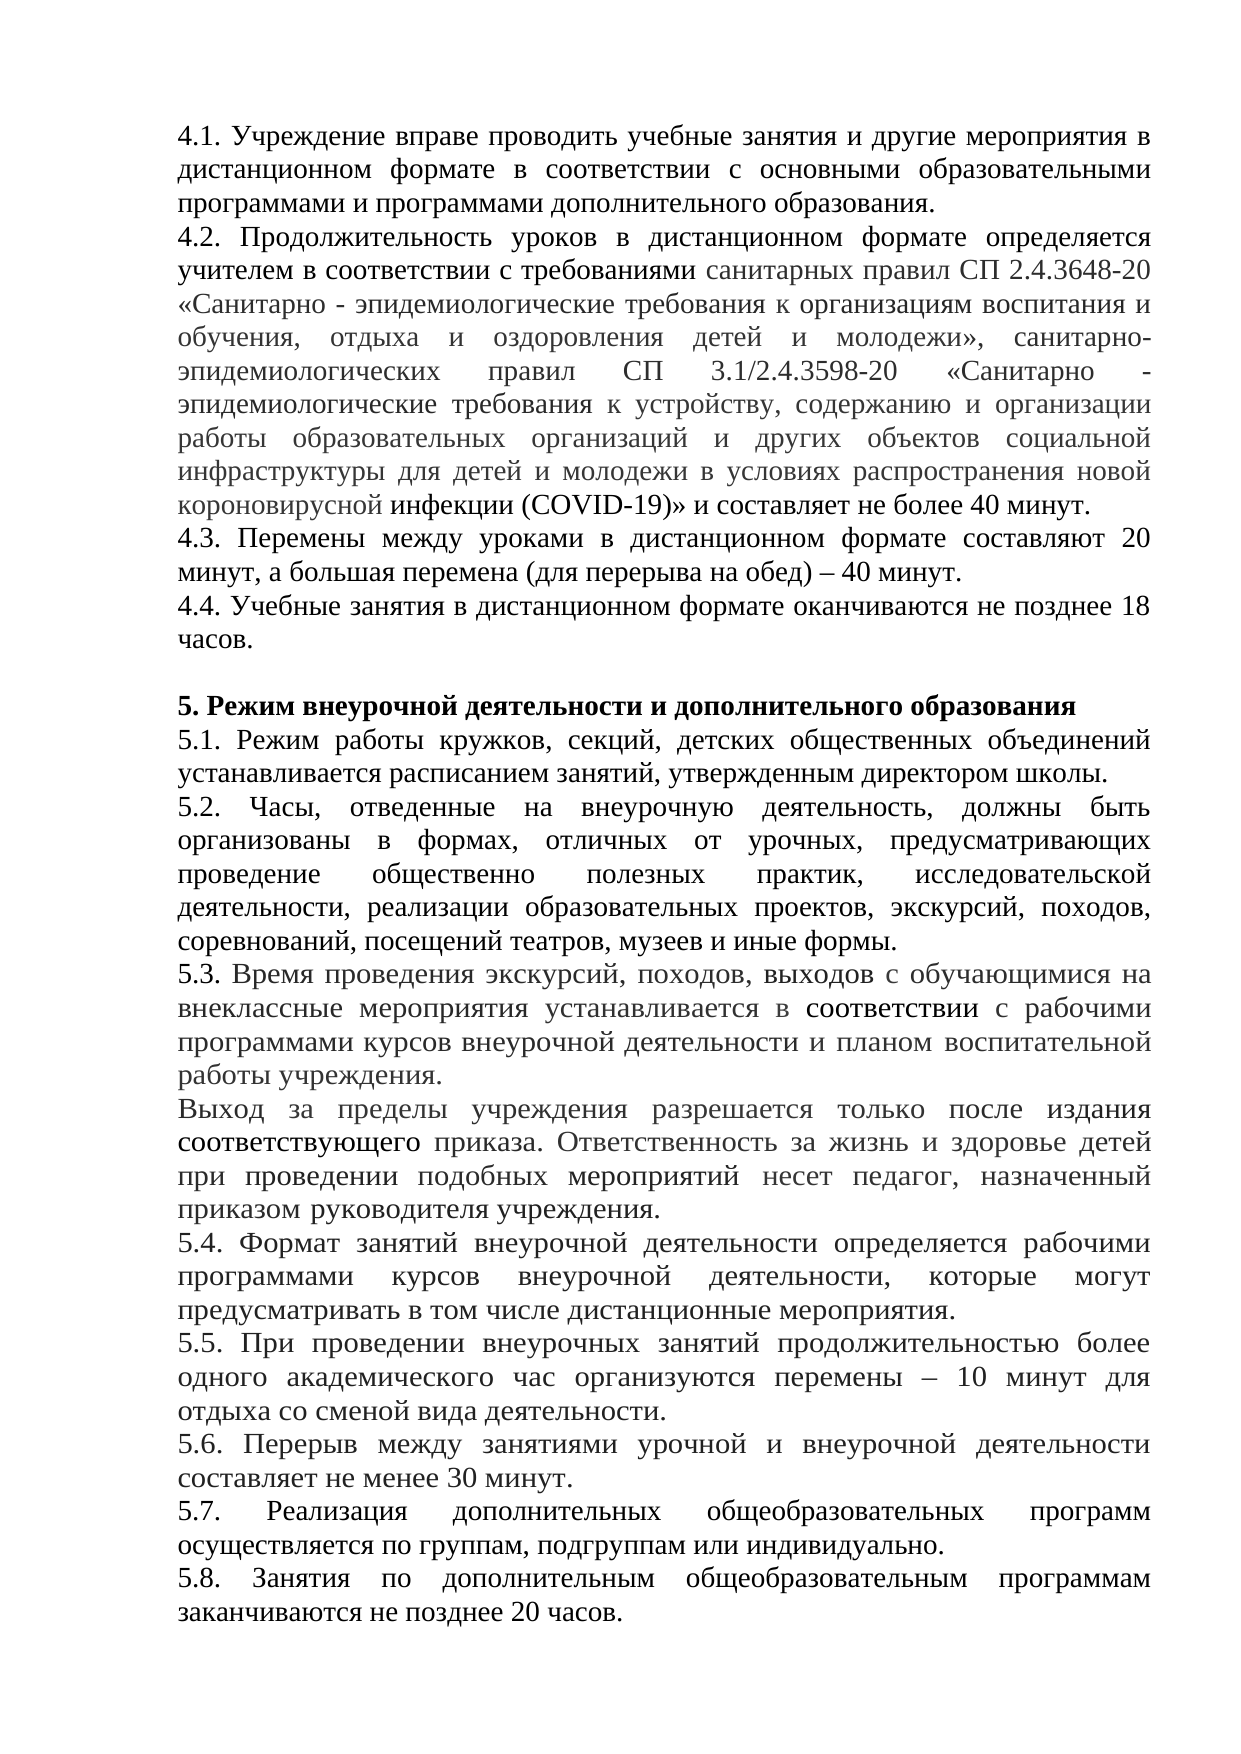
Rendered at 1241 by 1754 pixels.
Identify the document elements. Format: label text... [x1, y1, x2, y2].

text 5.7. Реализация дополнительных общеобразовательных программ осуществляется по группам, подгруппам или индивидуально. [177, 1493, 1152, 1560]
text 5.6. Перерыв между занятиями урочной и внеурочной деятельности составляет не менее 30 минут. [177, 1426, 1152, 1493]
text 5.3. Время проведения экскурсий, походов, выходов с обучающимися на внеклассные мероприятия устанавливается в соответствии с рабочими программами курсов внеурочной деятельности и планом воспитательной работы учреждения. [177, 957, 1152, 1091]
text Выход за пределы учреждения разрешается только после издания соответствующего приказа. Ответственность за жизнь и здоровье детей при проведении подобных мероприятий несет педагог, назначенный приказом руководителя учреждения. [177, 1091, 1152, 1225]
text 4.2. Продолжительность уроков в дистанционном формате определяется учителем в соответствии с требованиями санитарных правил СП 2.4.3648-20 «Санитарно - эпидемиологические требования к организациям воспитания и обучения, отдыха и оздоровления детей и молодежи», санитарно-эпидемиологических правил СП 3.1/2.4.3598-20 «Санитарно - эпидемиологические требования к устройству, содержанию и организации работы образовательных организаций и других объектов социальной инфраструктуры для детей и молодежи в условиях распространения новой короновирусной инфекции (COVID-19)» и составляет не более 40 минут. [177, 219, 1152, 521]
text 5. Режим внеурочной деятельности и дополнительного образования [177, 688, 1152, 722]
text 5.8. Занятия по дополнительным общеобразовательным программам заканчиваются не позднее 20 часов. [177, 1560, 1152, 1627]
text 5.5. При проведении внеурочных занятий продолжительностью более одного академического час организуются перемены – 10 минут для отдыха со сменой вида деятельности. [177, 1326, 1152, 1426]
text 5.1. Режим работы кружков, секций, детских общественных объединений устанавливается расписанием занятий, утвержденным директором школы. [177, 722, 1152, 789]
text 5.4. Формат занятий внеурочной деятельности определяется рабочими программами курсов внеурочной деятельности, которые могут предусматривать в том числе дистанционные мероприятия. [177, 1225, 1152, 1326]
text 4.4. Учебные занятия в дистанционном формате оканчиваются не позднее 18 часов. [177, 588, 1152, 655]
text 5.2. Часы, отведенные на внеурочную деятельность, должны быть организованы в формах, отличных от урочных, предусматривающих проведение общественно полезных практик, исследовательской деятельности, реализации образовательных проектов, экскурсий, походов, соревнований, посещений театров, музеев и иные формы. [177, 789, 1152, 957]
text 4.1. Учреждение вправе проводить учебные занятия и другие мероприятия в дистанционном формате в соответствии с основными образовательными программами и программами дополнительного образования. [177, 118, 1152, 219]
text 4.3. Перемены между уроками в дистанционном формате составляют 20 минут, а большая перемена (для перерыва на обед) – 40 минут. [177, 521, 1152, 588]
